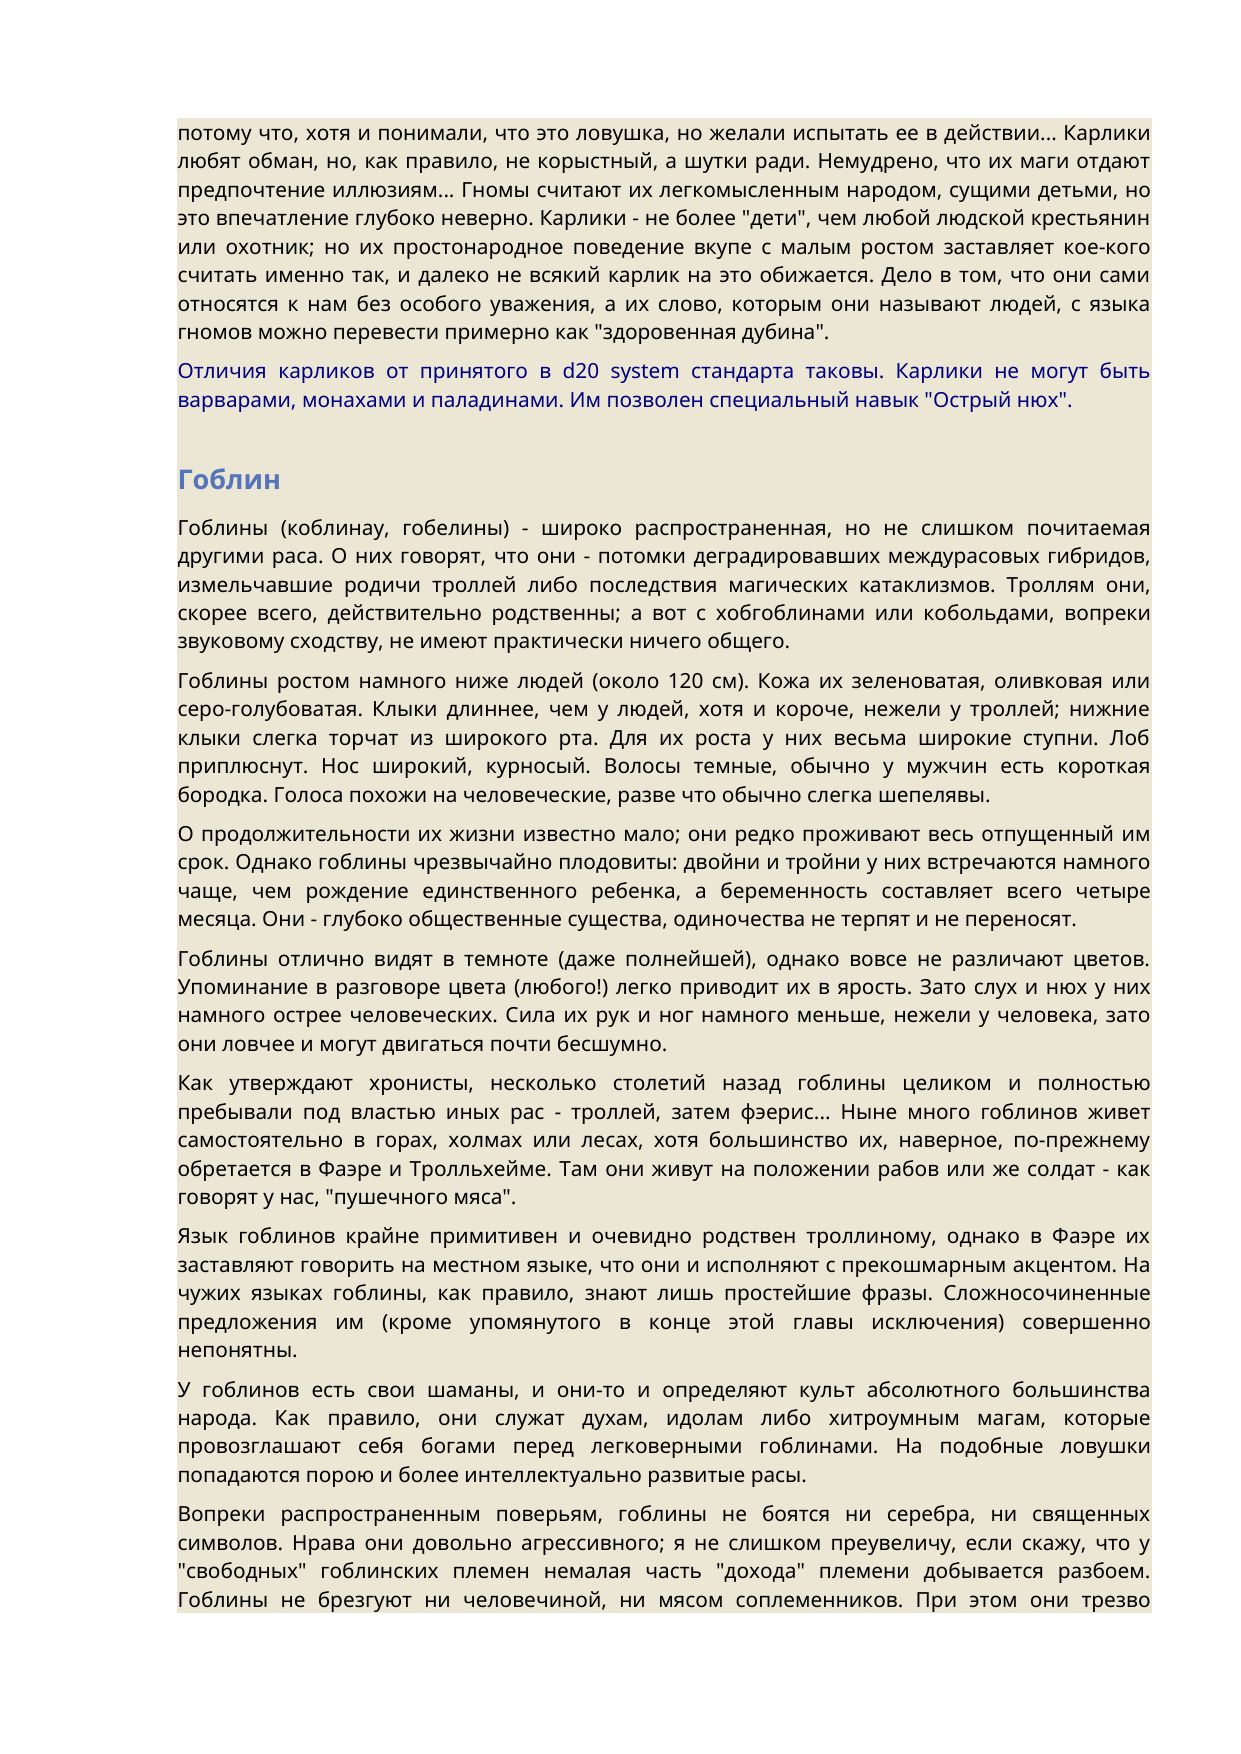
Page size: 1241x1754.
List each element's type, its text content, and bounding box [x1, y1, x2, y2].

text У гоблинов есть свои шаманы, и они-то и определяют культ абсолютного большинства народа. Как правило, они служат духам, идолам либо хитроумным магам, которые провозглашают себя богами перед легковерными гоблинами. На подобные ловушки попадаются порою и более интеллектуально развитые расы. [177, 1375, 1152, 1488]
text Язык гоблинов крайне примитивен и очевидно родствен троллиному, однако в Фаэре их заставляют говорить на местном языке, что они и исполняют с прекошмарным акцентом. На чужих языках гоблины, как правило, знают лишь простейшие фразы. Сложносочиненные предложения им (кроме упомянутого в конце этой главы исключения) совершенно непонятны. [177, 1222, 1152, 1364]
text Гоблины отлично видят в темноте (даже полнейшей), однако вовсе не различают цветов. Упоминание в разговоре цвета (любого!) легко приводит их в ярость. Зато слух и нюх у них намного острее человеческих. Сила их рук и ног намного меньше, нежели у человека, зато они ловчее и могут двигаться почти бесшумно. [177, 944, 1152, 1057]
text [177, 1499, 1152, 1613]
text Как утверждают хронисты, несколько столетий назад гоблины целиком и полностью пребывали под властью иных рас - троллей, затем фэерис... Ныне много гоблинов живет самостоятельно в горах, холмах или лесах, хотя большинство их, наверное, по-прежнему обретается в Фаэре и Тролльхейме. Там они живут на положении рабов или же солдат - как говорят у нас, "пушечного мяса". [177, 1068, 1152, 1211]
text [177, 118, 1152, 346]
text Гоблины (коблинау, гобелины) - широко распространенная, но не слишком почитаемая другими раса. О них говорят, что они - потомки деградировавших междурасовых гибридов, измельчавшие родичи троллей либо последствия магических катаклизмов. Троллям они, скорее всего, действительно родственны; а вот с хобгоблинами или кобольдами, вопреки звуковому сходству, не имеют практически ничего общего. [177, 513, 1152, 655]
text О продолжительности их жизни известно мало; они редко проживают весь отпущенный им срок. Однако гоблины чрезвычайно плодовиты: двойни и тройни у них встречаются намного чаще, чем рождение единственного ребенка, а беременность составляет всего четыре месяца. Они - глубоко общественные существа, одиночества не терпят и не переносят. [177, 819, 1152, 933]
subtitle Гоблин [177, 460, 1152, 497]
text Гоблины ростом намного ниже людей (около 120 см). Кожа их зеленоватая, оливковая или серо-голубоватая. Клыки длиннее, чем у людей, хотя и короче, нежели у троллей; нижние клыки слегка торчат из широкого рта. Для их роста у них весьма широкие ступни. Лоб приплюснут. Нос широкий, курносый. Волосы темные, обычно у мужчин есть короткая бородка. Голоса похожи на человеческие, разве что обычно слегка шепелявы. [177, 666, 1152, 808]
text Отличия карликов от принятого в d20 system стандарта таковы. Карлики не могут быть варварами, монахами и паладинами. Им позволен специальный навык "Острый нюх". [177, 357, 1152, 413]
